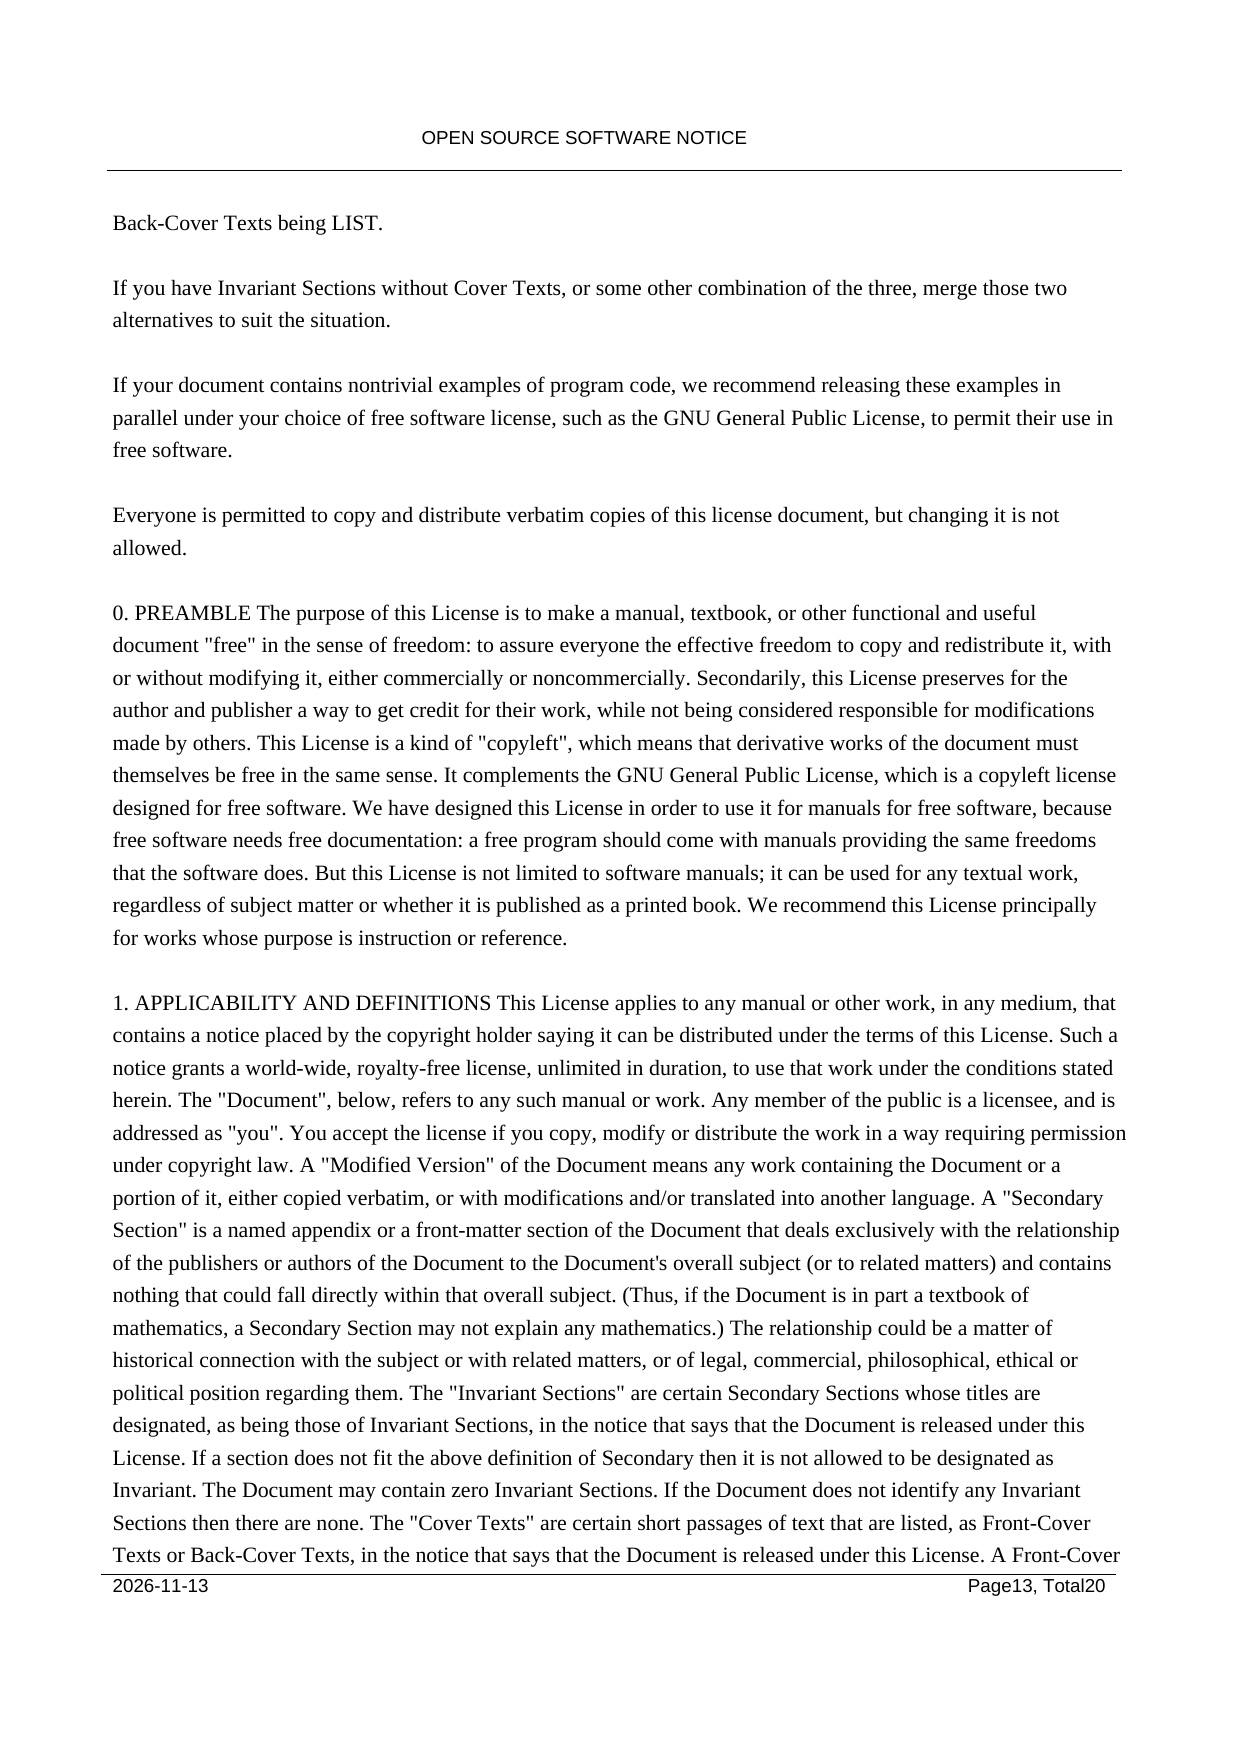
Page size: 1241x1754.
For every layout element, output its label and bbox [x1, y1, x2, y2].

text [112, 206, 1128, 1571]
